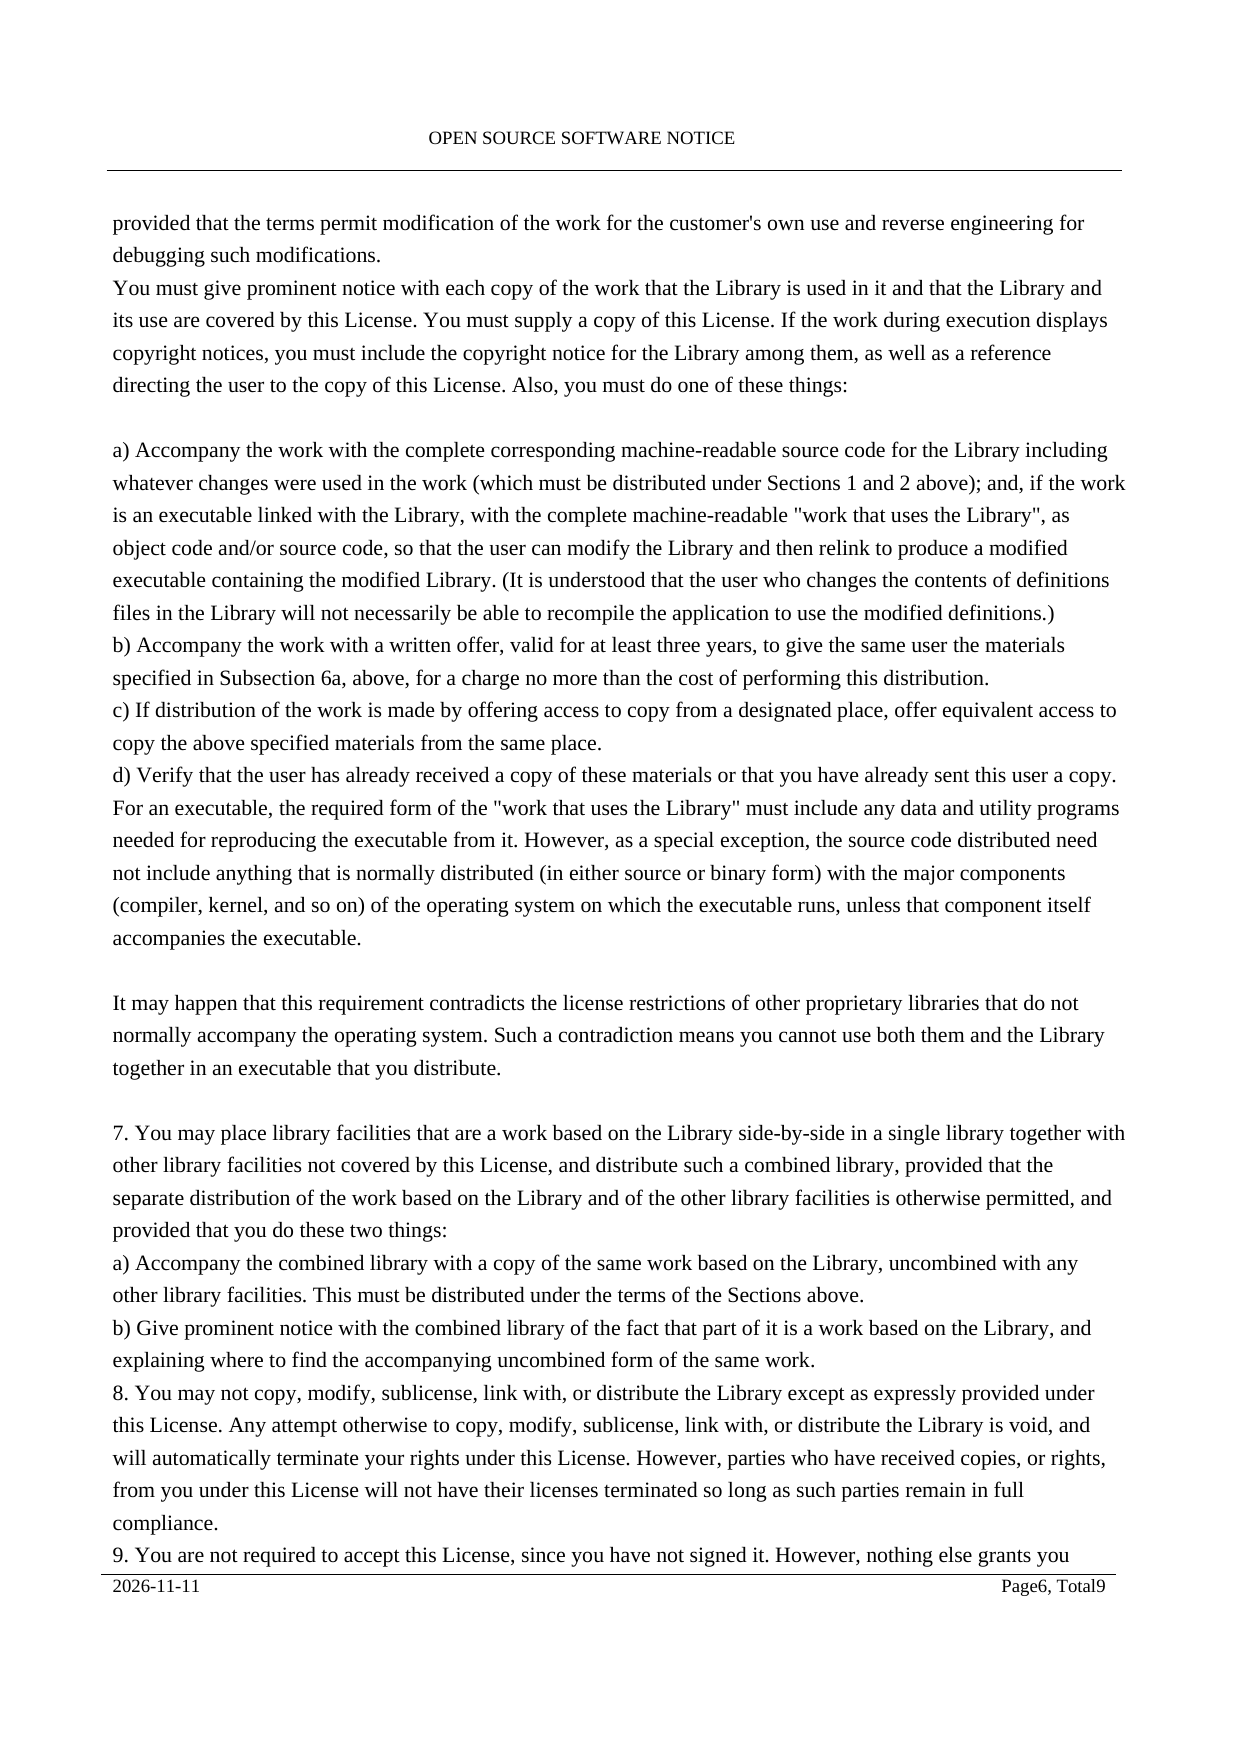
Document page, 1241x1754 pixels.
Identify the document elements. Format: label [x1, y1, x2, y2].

text [112, 206, 1128, 1571]
